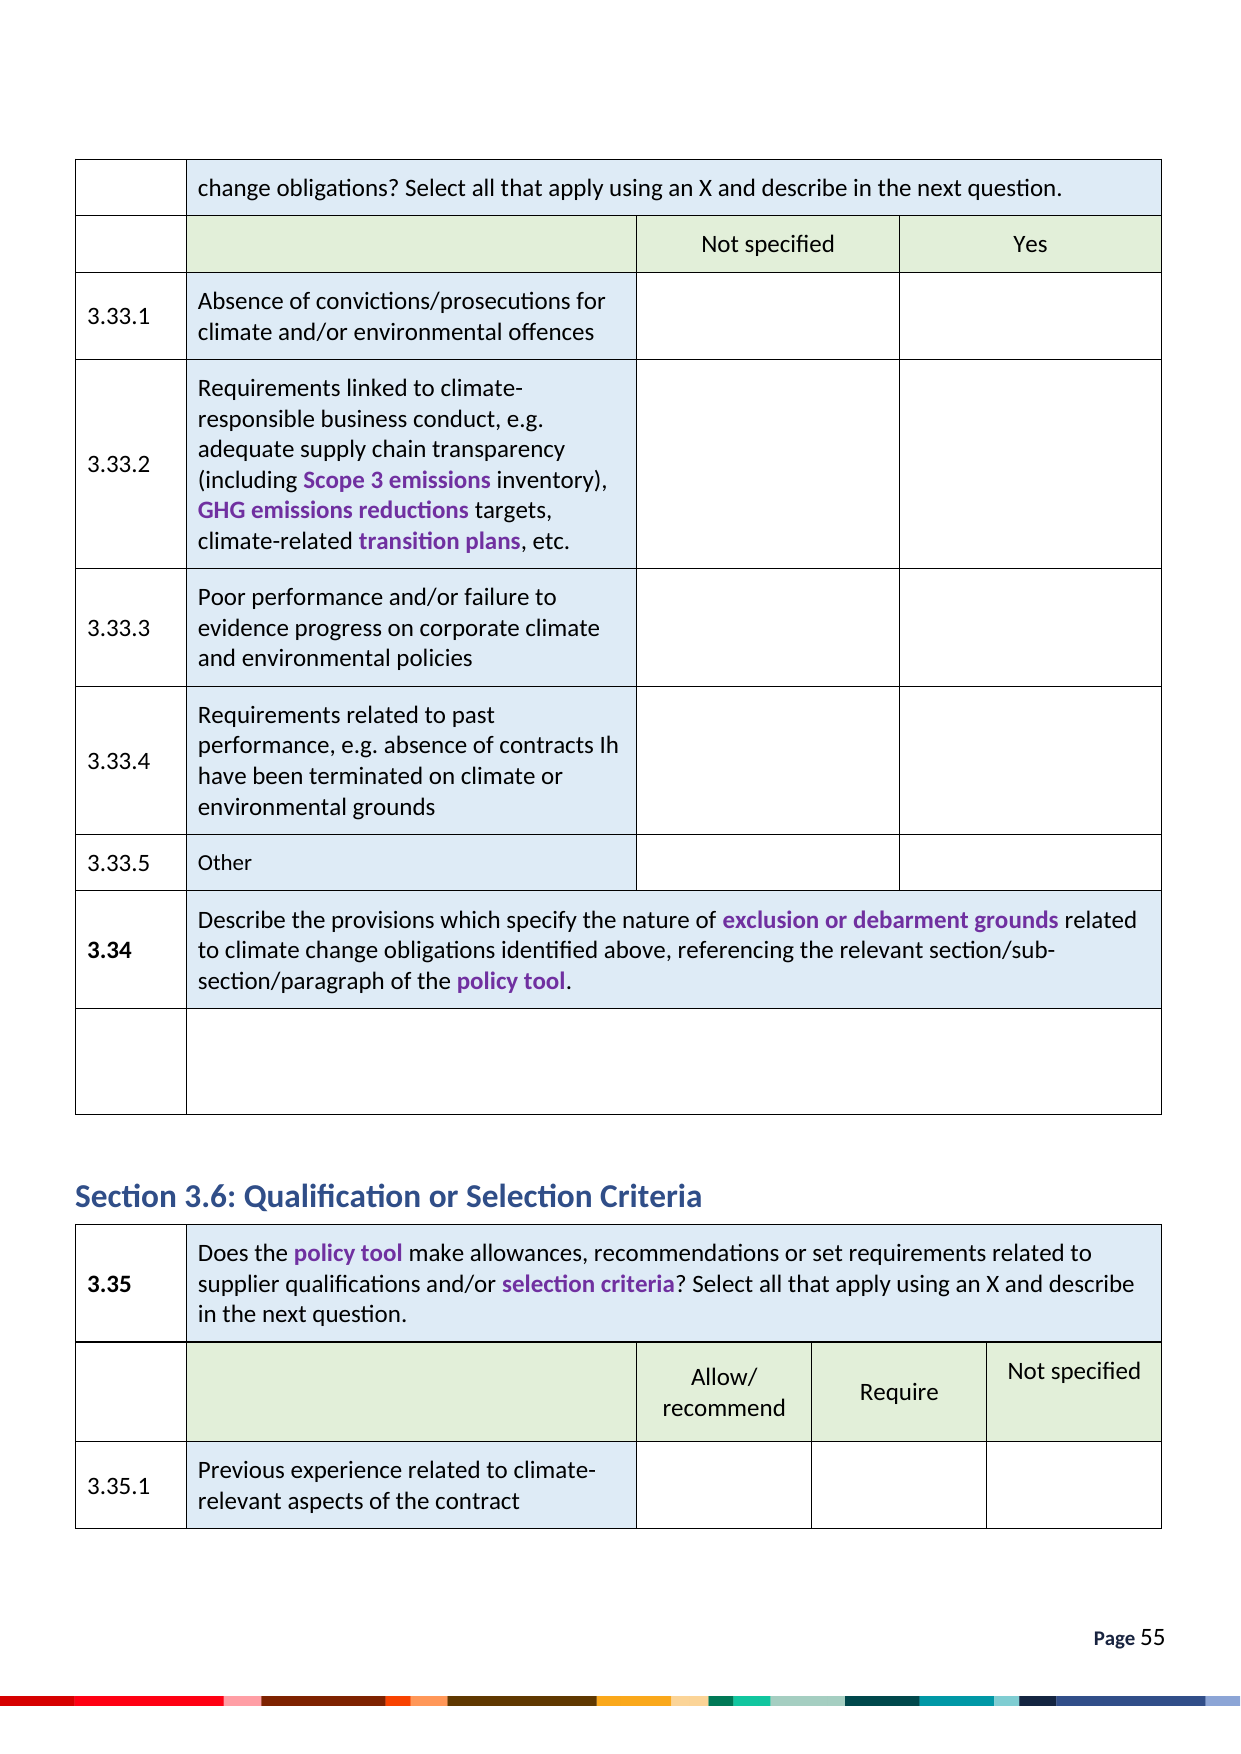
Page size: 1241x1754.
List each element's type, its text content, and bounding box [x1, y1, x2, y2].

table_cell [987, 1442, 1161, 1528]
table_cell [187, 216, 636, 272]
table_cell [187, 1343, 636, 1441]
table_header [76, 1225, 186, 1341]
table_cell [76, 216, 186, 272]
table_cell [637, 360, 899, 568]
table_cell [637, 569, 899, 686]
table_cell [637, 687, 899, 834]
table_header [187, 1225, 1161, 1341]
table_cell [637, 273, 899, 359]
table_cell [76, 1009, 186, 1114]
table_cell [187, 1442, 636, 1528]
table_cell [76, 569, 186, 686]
picture [0, 1696, 1241, 1706]
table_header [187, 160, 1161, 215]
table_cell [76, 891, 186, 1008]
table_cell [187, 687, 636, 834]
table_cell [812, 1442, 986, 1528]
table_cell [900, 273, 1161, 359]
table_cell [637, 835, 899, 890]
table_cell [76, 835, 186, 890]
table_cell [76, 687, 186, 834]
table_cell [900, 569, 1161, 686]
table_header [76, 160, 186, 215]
subtitle Section 3.6: Qualification or Selection Criteria [75, 1175, 1165, 1216]
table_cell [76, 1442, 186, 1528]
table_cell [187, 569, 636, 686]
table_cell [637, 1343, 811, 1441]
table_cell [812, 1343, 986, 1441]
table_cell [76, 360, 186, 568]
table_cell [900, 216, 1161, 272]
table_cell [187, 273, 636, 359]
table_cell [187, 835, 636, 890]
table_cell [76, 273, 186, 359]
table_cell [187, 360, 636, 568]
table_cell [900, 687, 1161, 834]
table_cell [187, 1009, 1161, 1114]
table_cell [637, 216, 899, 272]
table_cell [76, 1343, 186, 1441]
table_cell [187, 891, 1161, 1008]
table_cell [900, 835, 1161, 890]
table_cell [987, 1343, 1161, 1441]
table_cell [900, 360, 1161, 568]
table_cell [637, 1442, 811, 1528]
